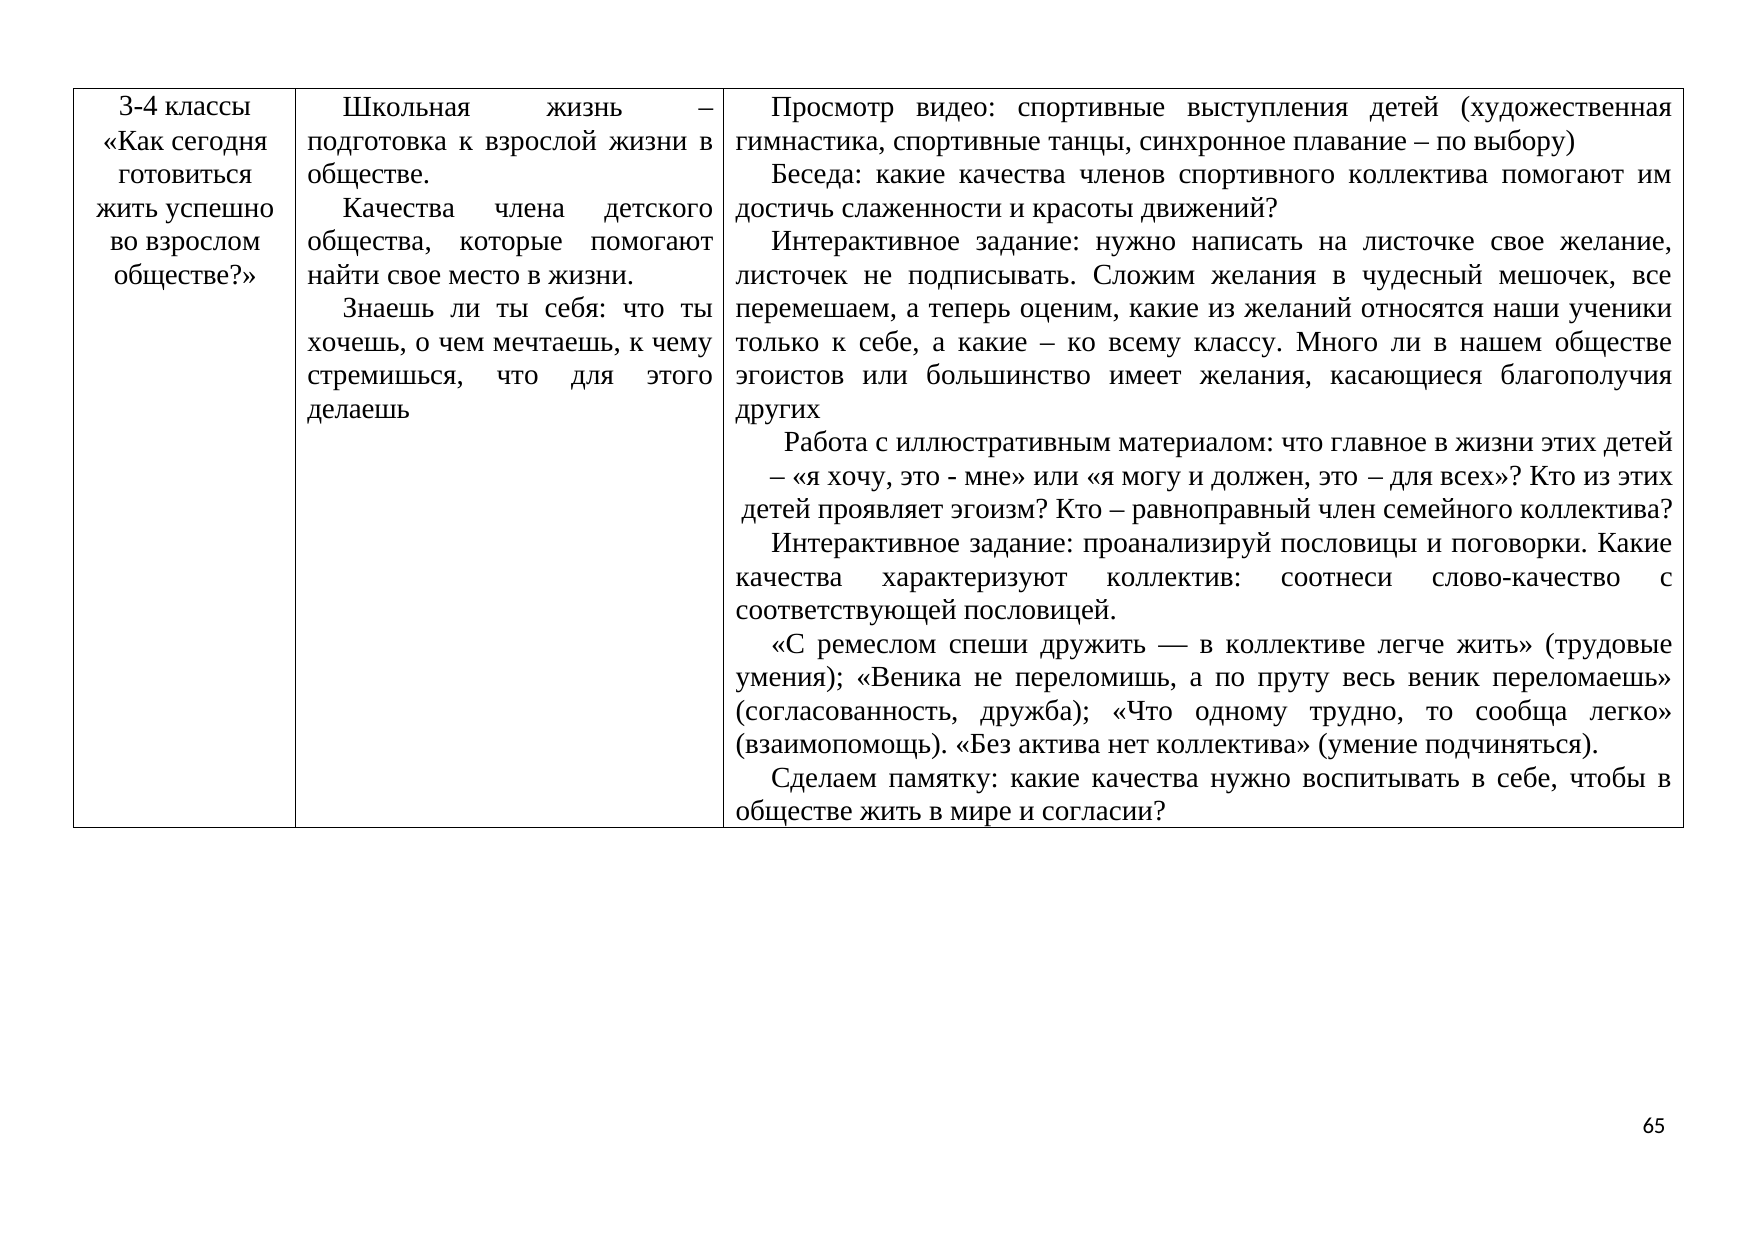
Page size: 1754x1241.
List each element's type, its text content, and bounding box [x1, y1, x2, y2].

table_header Просмотр видео: спортивные выступления детей (художественная гимнастика, спортивные танцы, синхронное плавание – по выбору) Беседа: какие качества членов спортивного коллектива помогают им достичь слаженности и красоты движений? Интерактивное задание: нужно написать на листочке свое желание, листочек не подписывать. Сложим желания в чудесный мешочек, все перемешаем, а теперь оценим, какие из желаний относятся наши ученики только к себе, а какие – ко всему классу. Много ли в нашем обществе эгоистов или большинство имеет желания, касающиеся благополучия других Работа с иллюстративным материалом: что главное в жизни этих детей – «я хочу, это - мне» или «я могу и должен, это – для всех»? Кто из этих детей проявляет эгоизм? Кто – равноправный член семейного коллектива? Интерактивное задание: проанализируй пословицы и поговорки. Какие качества характеризуют коллектив: соотнеси слово-качество с соответствующей пословицей. «С ремеслом спеши дружить — в коллективе легче жить» (трудовые умения); «Веника не переломишь, а по пруту весь веник переломаешь» (согласованность, дружба); «Что одному трудно, то сообща легко» (взаимопомощь). «Без актива нет коллектива» (умение подчиняться). Сделаем памятку: какие качества нужно воспитывать в себе, чтобы в обществе жить в мире и согласии? [724, 89, 1683, 827]
table_header 3-4 классы «Как сегодня готовиться жить успешно во взрослом обществе?» [74, 89, 295, 827]
table_header Школьная жизнь – подготовка к взрослой жизни в обществе. Качества члена детского общества, которые помогают найти свое место в жизни. Знаешь ли ты себя: что ты хочешь, о чем мечтаешь, к чему стремишься, что для этого делаешь [296, 89, 723, 827]
